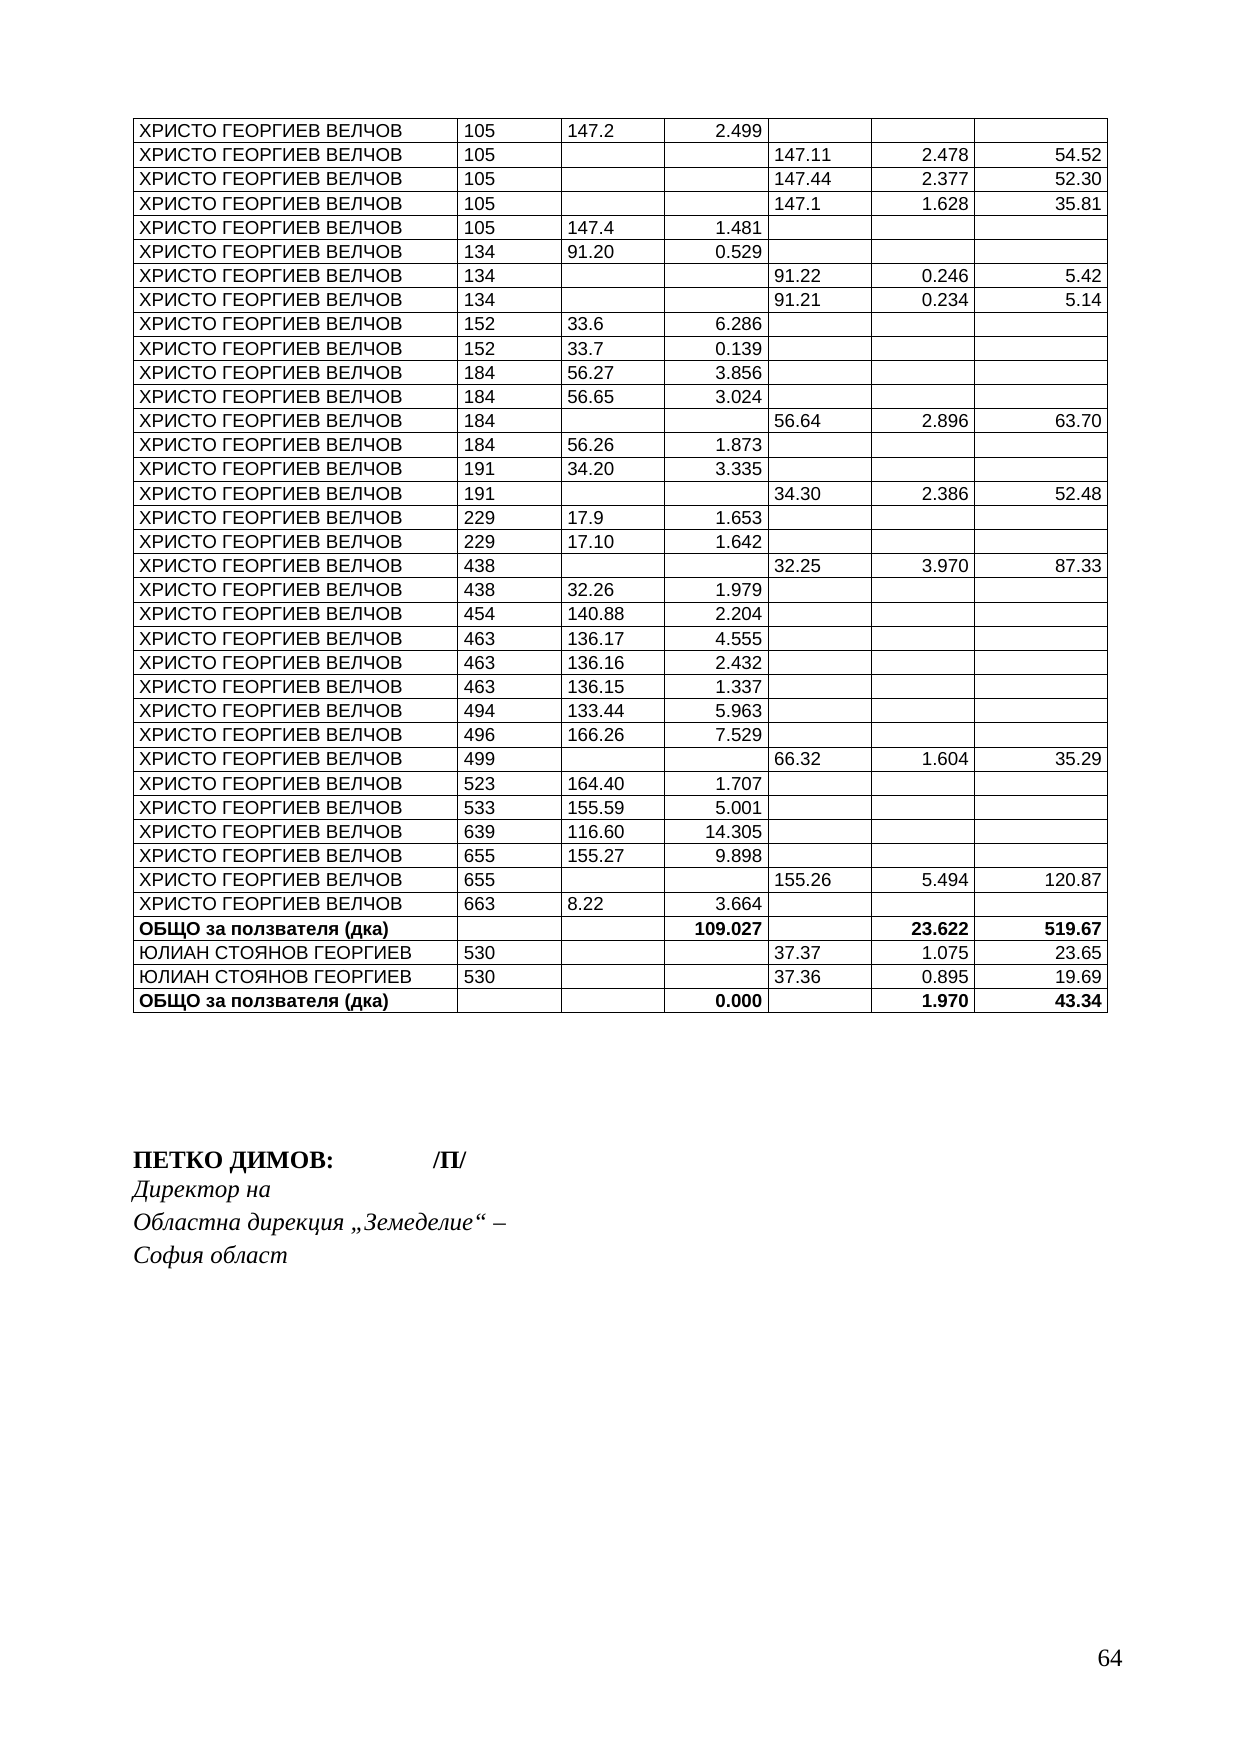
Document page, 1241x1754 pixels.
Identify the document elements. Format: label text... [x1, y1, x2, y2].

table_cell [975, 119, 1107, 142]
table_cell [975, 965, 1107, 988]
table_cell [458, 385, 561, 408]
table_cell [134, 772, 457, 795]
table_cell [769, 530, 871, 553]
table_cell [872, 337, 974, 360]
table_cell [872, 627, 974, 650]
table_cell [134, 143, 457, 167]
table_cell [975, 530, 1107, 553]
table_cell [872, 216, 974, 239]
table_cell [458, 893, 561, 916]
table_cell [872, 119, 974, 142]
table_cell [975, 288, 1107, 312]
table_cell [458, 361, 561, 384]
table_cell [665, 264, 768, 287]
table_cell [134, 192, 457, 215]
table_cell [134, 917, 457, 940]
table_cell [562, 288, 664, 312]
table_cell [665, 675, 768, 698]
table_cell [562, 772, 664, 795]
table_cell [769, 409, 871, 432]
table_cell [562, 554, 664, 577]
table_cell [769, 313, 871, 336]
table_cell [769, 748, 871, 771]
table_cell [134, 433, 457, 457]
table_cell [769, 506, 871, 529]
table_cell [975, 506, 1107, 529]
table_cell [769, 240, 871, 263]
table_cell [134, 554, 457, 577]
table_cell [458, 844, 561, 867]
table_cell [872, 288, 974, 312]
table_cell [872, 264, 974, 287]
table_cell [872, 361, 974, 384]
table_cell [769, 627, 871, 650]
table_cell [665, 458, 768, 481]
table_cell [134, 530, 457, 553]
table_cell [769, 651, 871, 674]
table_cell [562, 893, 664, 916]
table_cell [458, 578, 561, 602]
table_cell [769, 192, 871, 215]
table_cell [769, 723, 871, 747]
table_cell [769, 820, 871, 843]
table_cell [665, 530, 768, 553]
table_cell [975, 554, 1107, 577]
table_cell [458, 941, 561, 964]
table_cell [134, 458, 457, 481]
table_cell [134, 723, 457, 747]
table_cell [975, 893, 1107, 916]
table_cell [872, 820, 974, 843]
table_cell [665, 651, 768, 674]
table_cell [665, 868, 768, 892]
text София област [133, 1240, 1122, 1268]
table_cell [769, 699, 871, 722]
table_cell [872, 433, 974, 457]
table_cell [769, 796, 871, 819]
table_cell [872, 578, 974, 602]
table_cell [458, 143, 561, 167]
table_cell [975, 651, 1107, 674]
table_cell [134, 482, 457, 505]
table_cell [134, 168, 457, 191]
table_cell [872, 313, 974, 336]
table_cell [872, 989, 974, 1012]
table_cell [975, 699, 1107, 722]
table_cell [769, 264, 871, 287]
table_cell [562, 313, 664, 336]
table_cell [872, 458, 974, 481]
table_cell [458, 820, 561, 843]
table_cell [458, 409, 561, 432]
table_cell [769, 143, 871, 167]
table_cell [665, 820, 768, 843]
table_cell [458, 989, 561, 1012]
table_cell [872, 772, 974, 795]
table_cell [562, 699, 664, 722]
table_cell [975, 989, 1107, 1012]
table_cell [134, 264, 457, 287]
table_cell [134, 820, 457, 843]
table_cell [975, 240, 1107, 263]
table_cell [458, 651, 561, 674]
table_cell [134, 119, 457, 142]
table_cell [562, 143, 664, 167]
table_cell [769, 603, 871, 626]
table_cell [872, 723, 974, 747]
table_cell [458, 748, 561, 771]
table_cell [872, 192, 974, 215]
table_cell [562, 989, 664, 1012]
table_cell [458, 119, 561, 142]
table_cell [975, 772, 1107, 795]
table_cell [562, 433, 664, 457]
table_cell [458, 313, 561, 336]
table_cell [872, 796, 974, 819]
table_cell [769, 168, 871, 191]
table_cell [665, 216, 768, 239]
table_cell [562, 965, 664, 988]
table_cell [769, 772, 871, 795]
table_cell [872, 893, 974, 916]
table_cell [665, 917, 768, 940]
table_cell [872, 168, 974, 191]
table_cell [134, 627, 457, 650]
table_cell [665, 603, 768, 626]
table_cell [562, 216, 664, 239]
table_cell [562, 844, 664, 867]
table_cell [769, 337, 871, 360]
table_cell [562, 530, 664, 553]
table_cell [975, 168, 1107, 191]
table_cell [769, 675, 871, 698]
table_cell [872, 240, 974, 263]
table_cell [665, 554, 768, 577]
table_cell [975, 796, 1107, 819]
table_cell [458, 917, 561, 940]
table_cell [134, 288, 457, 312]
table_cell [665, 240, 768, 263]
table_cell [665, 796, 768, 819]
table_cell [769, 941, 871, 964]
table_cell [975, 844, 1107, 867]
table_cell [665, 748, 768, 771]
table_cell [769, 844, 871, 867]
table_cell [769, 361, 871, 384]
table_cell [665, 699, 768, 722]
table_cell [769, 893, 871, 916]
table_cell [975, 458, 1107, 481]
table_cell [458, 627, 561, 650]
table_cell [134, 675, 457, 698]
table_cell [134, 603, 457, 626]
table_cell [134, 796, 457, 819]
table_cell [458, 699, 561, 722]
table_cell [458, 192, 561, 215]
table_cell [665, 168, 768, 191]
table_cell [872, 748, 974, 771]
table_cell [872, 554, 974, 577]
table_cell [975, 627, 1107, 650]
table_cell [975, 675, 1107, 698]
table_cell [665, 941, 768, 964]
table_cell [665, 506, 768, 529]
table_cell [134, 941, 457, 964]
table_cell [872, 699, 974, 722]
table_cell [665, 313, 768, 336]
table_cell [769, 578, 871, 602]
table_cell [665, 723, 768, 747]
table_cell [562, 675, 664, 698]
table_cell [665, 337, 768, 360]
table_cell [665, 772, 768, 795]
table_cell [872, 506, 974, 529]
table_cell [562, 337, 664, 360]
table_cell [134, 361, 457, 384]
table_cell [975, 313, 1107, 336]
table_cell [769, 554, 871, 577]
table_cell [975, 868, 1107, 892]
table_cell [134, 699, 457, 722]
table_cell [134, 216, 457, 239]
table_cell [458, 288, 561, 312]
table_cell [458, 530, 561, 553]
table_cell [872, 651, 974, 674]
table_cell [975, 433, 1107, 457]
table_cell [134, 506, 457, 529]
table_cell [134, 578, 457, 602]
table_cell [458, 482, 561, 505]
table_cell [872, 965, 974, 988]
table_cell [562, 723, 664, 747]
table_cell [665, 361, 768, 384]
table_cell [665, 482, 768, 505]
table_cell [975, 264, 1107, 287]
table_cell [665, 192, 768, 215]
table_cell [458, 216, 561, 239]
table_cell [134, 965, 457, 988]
text Директор на [133, 1174, 1122, 1202]
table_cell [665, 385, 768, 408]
text Областна дирекция „Земеделие“ – [133, 1207, 1122, 1235]
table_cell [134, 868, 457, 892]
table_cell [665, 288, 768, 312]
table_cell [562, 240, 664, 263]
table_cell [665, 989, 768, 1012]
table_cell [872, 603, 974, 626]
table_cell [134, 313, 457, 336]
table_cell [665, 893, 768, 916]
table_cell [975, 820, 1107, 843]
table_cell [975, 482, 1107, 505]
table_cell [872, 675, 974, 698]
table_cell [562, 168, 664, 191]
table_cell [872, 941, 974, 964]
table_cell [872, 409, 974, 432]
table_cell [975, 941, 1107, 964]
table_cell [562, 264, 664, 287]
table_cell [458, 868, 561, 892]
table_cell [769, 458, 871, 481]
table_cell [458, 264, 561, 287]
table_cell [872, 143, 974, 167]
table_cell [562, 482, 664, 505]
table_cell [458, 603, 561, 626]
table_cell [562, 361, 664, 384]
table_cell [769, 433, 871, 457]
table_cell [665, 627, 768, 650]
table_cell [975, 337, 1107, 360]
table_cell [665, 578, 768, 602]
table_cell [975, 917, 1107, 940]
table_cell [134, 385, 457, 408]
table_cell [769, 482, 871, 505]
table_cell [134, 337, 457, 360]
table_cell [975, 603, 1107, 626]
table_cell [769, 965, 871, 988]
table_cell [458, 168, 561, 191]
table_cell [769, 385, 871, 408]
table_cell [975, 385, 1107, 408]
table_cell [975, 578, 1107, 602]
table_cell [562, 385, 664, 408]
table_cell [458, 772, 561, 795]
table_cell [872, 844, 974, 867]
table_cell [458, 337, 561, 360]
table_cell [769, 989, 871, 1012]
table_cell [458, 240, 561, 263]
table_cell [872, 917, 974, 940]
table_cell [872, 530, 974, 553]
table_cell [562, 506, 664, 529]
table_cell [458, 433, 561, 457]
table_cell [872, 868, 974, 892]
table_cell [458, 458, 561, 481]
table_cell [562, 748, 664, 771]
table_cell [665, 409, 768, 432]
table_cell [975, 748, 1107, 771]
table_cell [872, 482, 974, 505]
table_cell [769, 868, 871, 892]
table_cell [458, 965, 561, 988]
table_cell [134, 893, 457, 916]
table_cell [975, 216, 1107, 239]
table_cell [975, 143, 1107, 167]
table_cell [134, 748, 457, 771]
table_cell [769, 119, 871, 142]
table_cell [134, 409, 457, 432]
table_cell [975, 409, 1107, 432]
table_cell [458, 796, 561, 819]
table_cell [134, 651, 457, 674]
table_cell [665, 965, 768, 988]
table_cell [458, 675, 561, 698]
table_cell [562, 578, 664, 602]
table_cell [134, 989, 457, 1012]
text ПЕТКО ДИМОВ: /П/ [133, 1145, 1122, 1174]
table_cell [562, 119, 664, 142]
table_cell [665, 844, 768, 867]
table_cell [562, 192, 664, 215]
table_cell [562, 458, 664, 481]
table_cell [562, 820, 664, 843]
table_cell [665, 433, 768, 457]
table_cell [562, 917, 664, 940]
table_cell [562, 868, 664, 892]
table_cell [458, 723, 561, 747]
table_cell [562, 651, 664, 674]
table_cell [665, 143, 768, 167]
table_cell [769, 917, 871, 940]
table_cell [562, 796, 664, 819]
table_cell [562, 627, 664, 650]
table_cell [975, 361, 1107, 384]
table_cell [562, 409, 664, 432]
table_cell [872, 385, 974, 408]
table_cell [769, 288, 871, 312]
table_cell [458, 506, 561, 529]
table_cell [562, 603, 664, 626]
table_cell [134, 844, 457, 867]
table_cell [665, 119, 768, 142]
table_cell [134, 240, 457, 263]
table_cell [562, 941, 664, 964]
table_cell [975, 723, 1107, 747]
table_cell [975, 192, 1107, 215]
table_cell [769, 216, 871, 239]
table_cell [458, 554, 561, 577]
